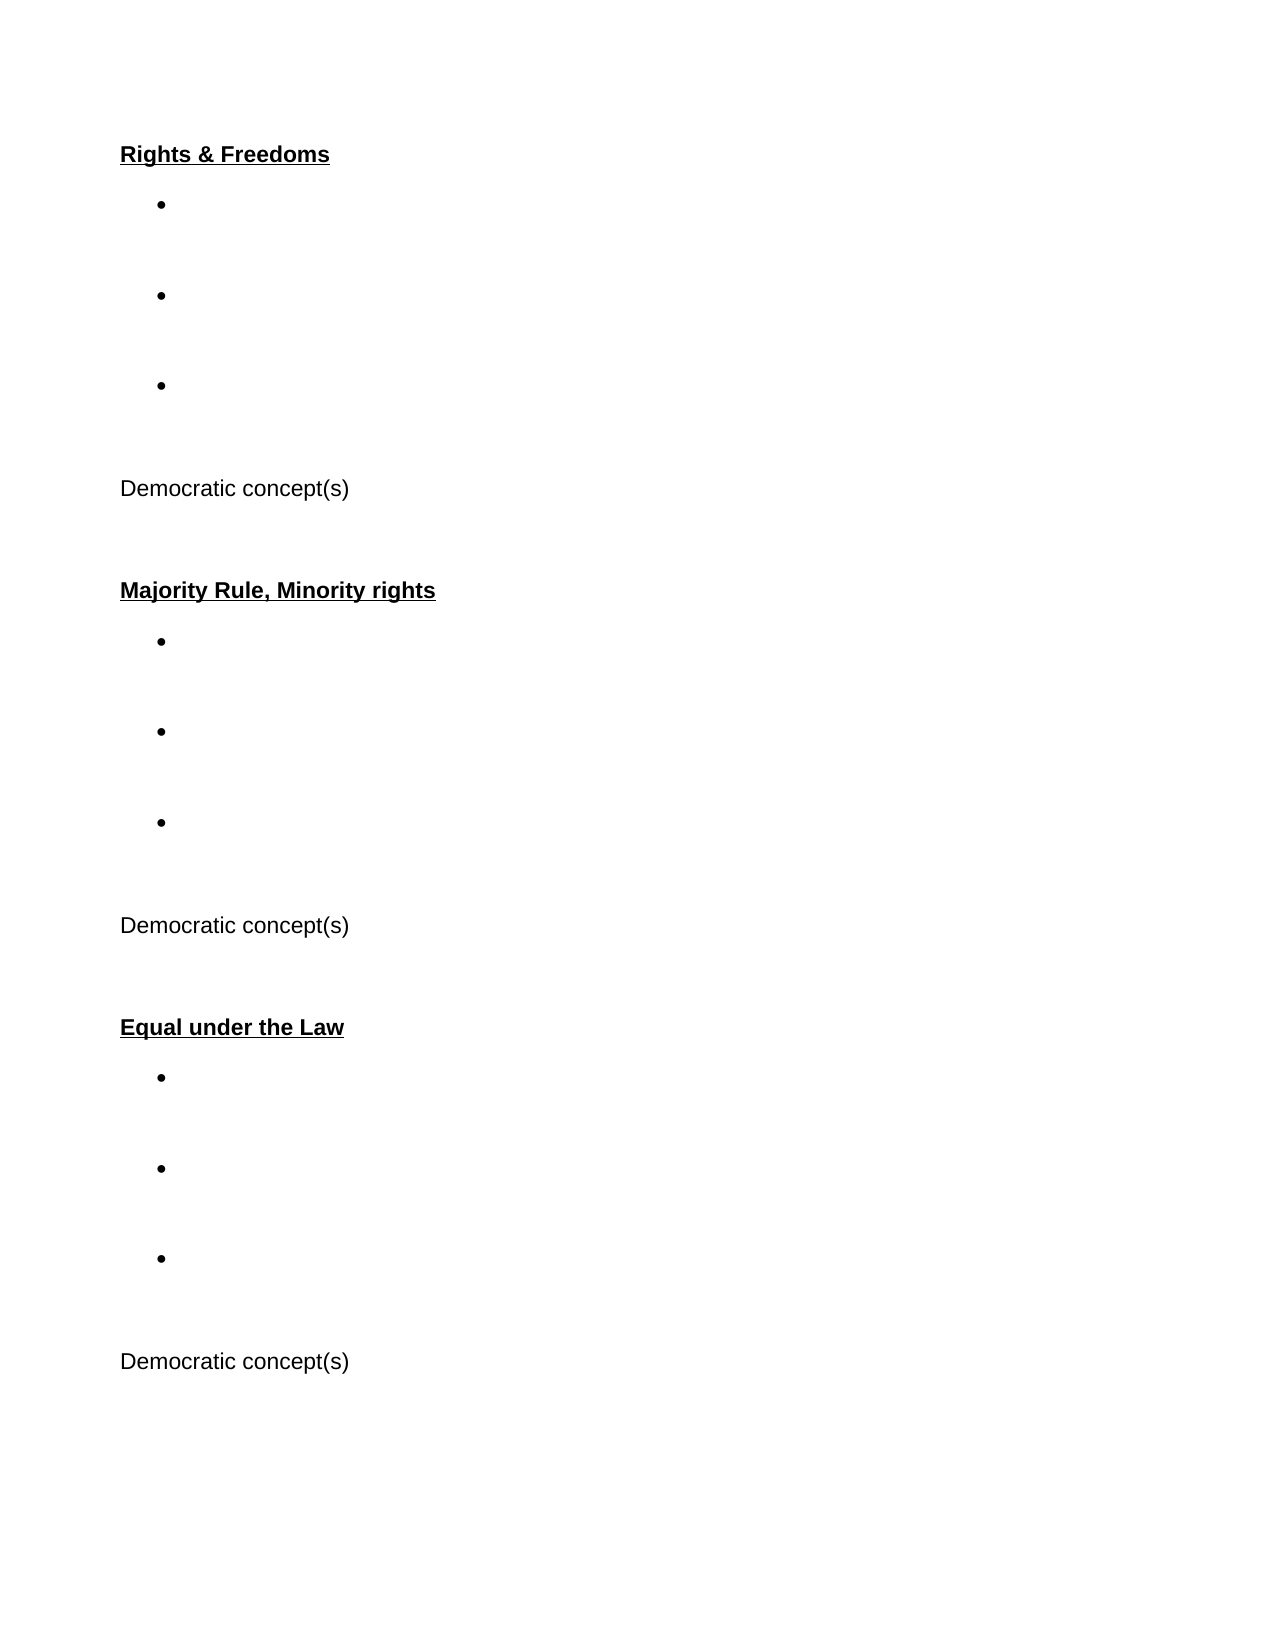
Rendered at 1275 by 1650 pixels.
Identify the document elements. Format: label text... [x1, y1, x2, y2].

text Democratic concept(s) [120, 912, 1155, 938]
text Democratic concept(s) [120, 475, 1155, 502]
text Democratic concept(s) [120, 1348, 1155, 1375]
text Equal under the Law [120, 1014, 1155, 1040]
text Rights & Freedoms [120, 141, 1155, 167]
text Majority Rule, Minority rights [120, 577, 1155, 604]
